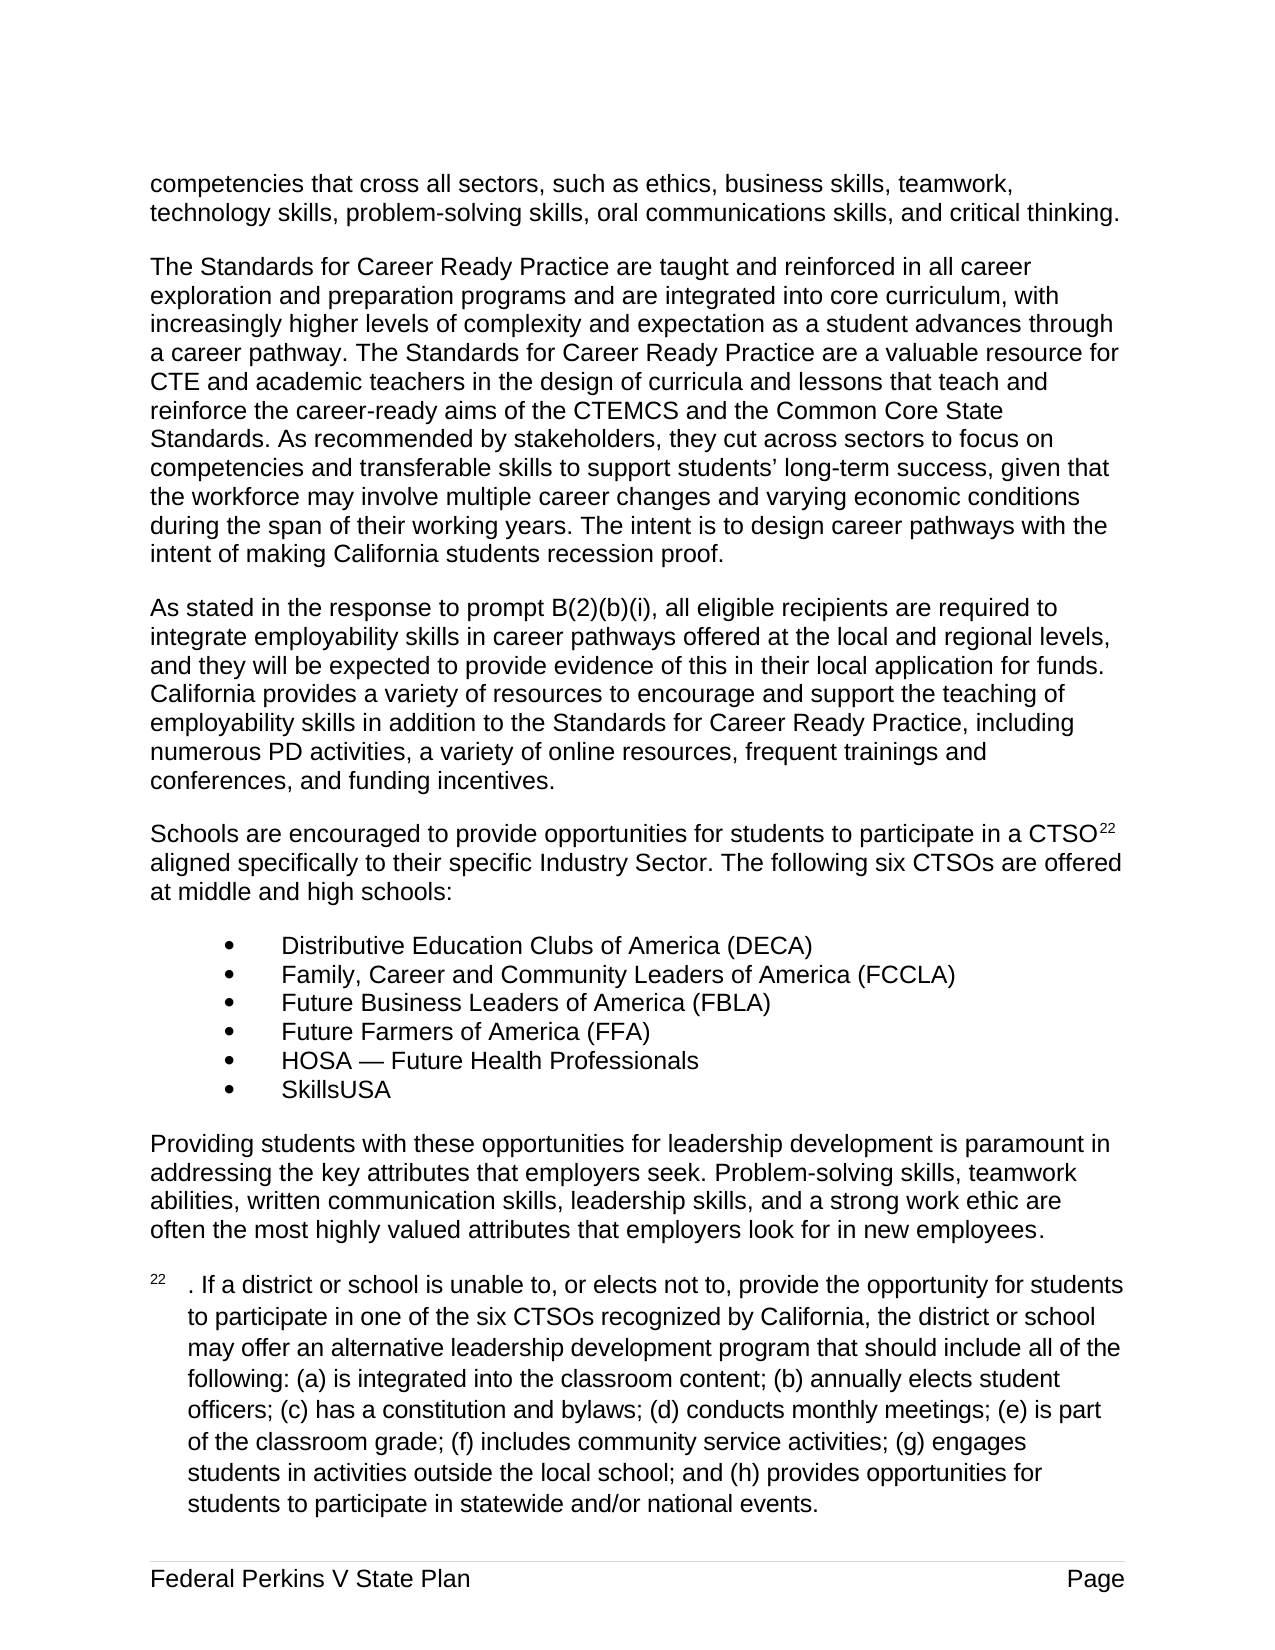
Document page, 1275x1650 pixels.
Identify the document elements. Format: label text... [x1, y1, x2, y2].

text As stated in the response to prompt B(2)(b)(i), all eligible recipients are required to integrate employability skills in career pathways offered at the local and regional levels, and they will be expected to provide evidence of this in their local application for funds. California provides a variety of resources to encourage and support the teaching of employability skills in addition to the Standards for Career Ready Practice, including numerous PD activities, a variety of online resources, frequent trainings and conferences, and funding incentives. [150, 593, 1125, 794]
list Family, Career and Community Leaders of America (FCCLA) [225, 959, 1125, 988]
list Distributive Education Clubs of America (DECA) [225, 931, 1125, 959]
list HOSA — Future Health Professionals [225, 1046, 1125, 1075]
list Future Farmers of America (FFA) [225, 1017, 1125, 1046]
text Providing students with these opportunities for leadership development is paramount in addressing the key attributes that employers seek. Problem-solving skills, teamwork abilities, written communication skills, leadership skills, and a strong work ethic are often the most highly valued attributes that employers look for in new employees. [150, 1129, 1125, 1244]
list SkillsUSA [225, 1075, 1125, 1104]
text The Standards for Career Ready Practice are taught and reinforced in all career exploration and preparation programs and are integrated into core curriculum, with increasingly higher levels of complexity and expectation as a student advances through a career pathway. The Standards for Career Ready Practice are a valuable resource for CTE and academic teachers in the design of curricula and lessons that teach and reinforce the career-ready aims of the CTEMCS and the Common Core State Standards. As recommended by stakeholders, they cut across sectors to focus on competencies and transferable skills to support students’ long-term success, given that the workforce may involve multiple career changes and varying economic conditions during the span of their working years. The intent is to design career pathways with the intent of making California students recession proof. [150, 252, 1125, 568]
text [150, 169, 1125, 227]
text Schools are encouraged to provide opportunities for students to participate in a CTSO aligned specifically to their specific Industry Sector. The following six CTSOs are offered at middle and high schools: [150, 819, 1125, 906]
list Future Business Leaders of America (FBLA) [225, 988, 1125, 1017]
